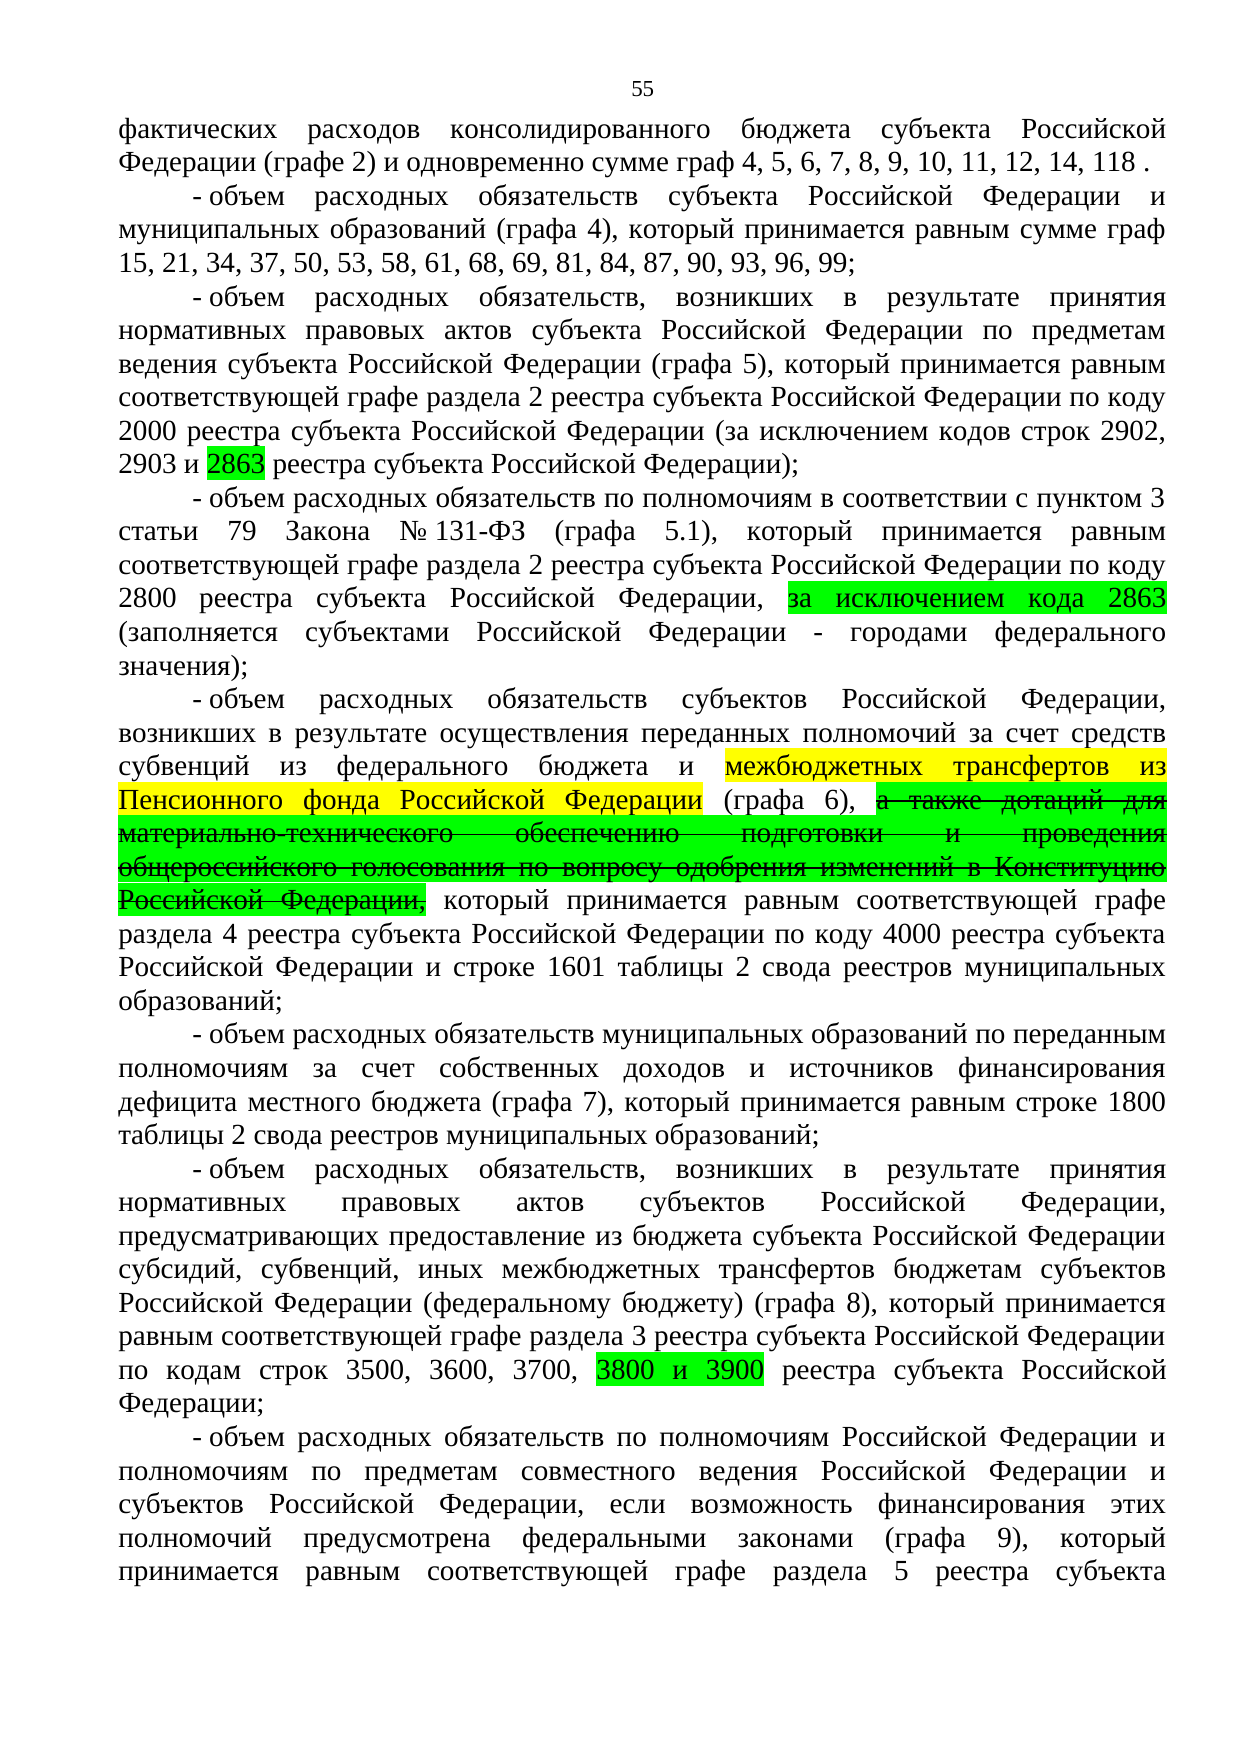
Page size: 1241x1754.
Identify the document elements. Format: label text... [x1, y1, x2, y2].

text - объем расходных обязательств субъектов Российской Федерации, возникших в результате осуществления переданных полномочий за счет средств субвенций из федерального бюджета и межбюджетных трансфертов из Пенсионного фонда Российской Федерации (графа 6), а также дотаций для материально-технического обеспечению подготовки и проведения общероссийского голосования по вопросу одобрения изменений в Конституцию Российской Федерации, который принимается равным соответствующей графе раздела 4 реестра субъекта Российской Федерации по коду 4000 реестра субъекта Российской Федерации и строке 1601 таблицы 2 свода реестров муниципальных образований; [118, 882, 1167, 1017]
text - объем расходных обязательств субъектов Российской Федерации, возникших в результате осуществления переданных полномочий за счет средств субвенций из федерального бюджета и межбюджетных трансфертов из Пенсионного фонда Российской Федерации (графа 6), а также дотаций для материально-технического обеспечению подготовки и проведения общероссийского голосования по вопросу одобрения изменений в Конституцию Российской Федерации, который принимается равным соответствующей графе раздела 4 реестра субъекта Российской Федерации по коду 4000 реестра субъекта Российской Федерации и строке 1601 таблицы 2 свода реестров муниципальных образований; [118, 681, 1167, 815]
text - объем расходных обязательств по полномочиям в соответствии с пунктом 3 статьи 79 Закона № 131-ФЗ (графа 5.1), который принимается равным соответствующей графе раздела 2 реестра субъекта Российской Федерации по коду 2800 реестра субъекта Российской Федерации, за исключением кода 2863 (заполняется субъектами Российской Федерации - городами федерального значения); [118, 480, 1167, 681]
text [118, 1419, 1167, 1587]
text - объем расходных обязательств субъекта Российской Федерации и муниципальных образований (графа 4), который принимается равным сумме граф 15, 21, 34, 37, 50, 53, 58, 61, 68, 69, 81, 84, 87, 90, 93, 96, 99; [118, 178, 1167, 279]
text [118, 111, 1167, 178]
text - объем расходных обязательств муниципальных образований по переданным полномочиям за счет собственных доходов и источников финансирования дефицита местного бюджета (графа 7), который принимается равным строке 1800 таблицы 2 свода реестров муниципальных образований; [118, 1017, 1167, 1151]
text - объем расходных обязательств, возникших в результате принятия нормативных правовых актов субъекта Российской Федерации по предметам ведения субъекта Российской Федерации (графа 5), который принимается равным соответствующей графе раздела 2 реестра субъекта Российской Федерации по коду 2000 реестра субъекта Российской Федерации (за исключением кодов строк 2902, 2903 и 2863 реестра субъекта Российской Федерации); [118, 279, 1167, 480]
text - объем расходных обязательств, возникших в результате принятия нормативных правовых актов субъектов Российской Федерации, предусматривающих предоставление из бюджета субъекта Российской Федерации субсидий, субвенций, иных межбюджетных трансфертов бюджетам субъектов Российской Федерации (федеральному бюджету) (графа 8), который принимается равным соответствующей графе раздела 3 реестра субъекта Российской Федерации по кодам строк 3500, 3600, 3700, 3800 и 3900 реестра субъекта Российской Федерации; [118, 1151, 1167, 1419]
